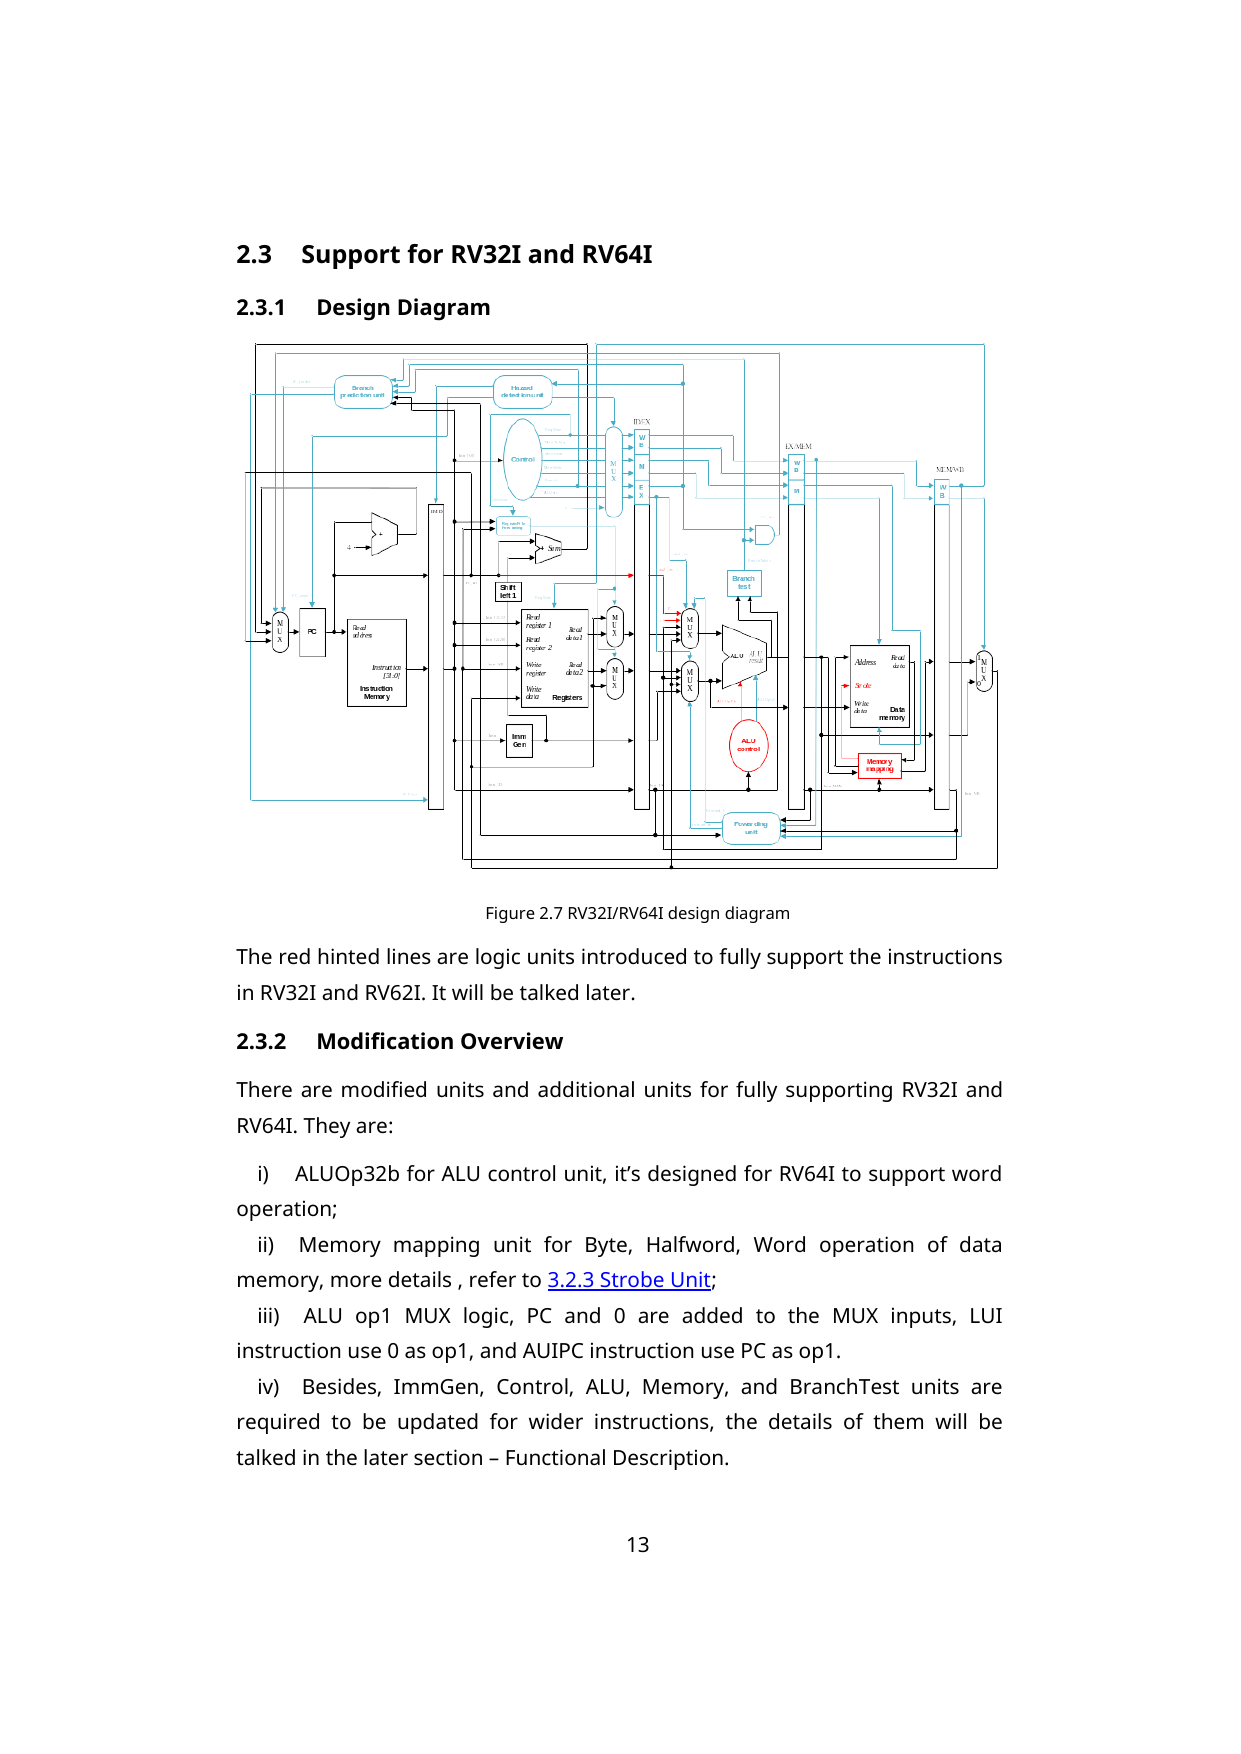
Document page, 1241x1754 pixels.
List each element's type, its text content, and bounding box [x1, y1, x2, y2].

subtitle Modification Overview [236, 1026, 1004, 1055]
text iv) Besides, ImmGen, Control, ALU, Memory, and BranchTest units are required to be updated for wider instructions, the details of them will be talked in the later section – Functional Description. [236, 1372, 1004, 1471]
text i) ALUOp32b for ALU control unit, it’s designed for RV64I to support word operation; [236, 1159, 1004, 1223]
text Figure 2.7 RV32I/RV64I design diagram [236, 901, 1004, 924]
text ii) Memory mapping unit for Byte, Halfword, Word operation of data memory, more details , refer to 3.2.3 Strobe Unit; [236, 1230, 1004, 1294]
subtitle Support for RV32I and RV64I [236, 237, 1004, 271]
text The red hinted lines are logic units introduced to fully support the instructions in RV32I and RV62I. It will be talked later. [236, 942, 1004, 1006]
subtitle Design Diagram [236, 292, 1004, 321]
text iii) ALU op1 MUX logic, PC and 0 are added to the MUX inputs, LUI instruction use 0 as op1, and AUIPC instruction use PC as op1. [236, 1301, 1004, 1365]
text There are modified units and additional units for fully supporting RV32I and RV64I. They are: [236, 1075, 1004, 1139]
